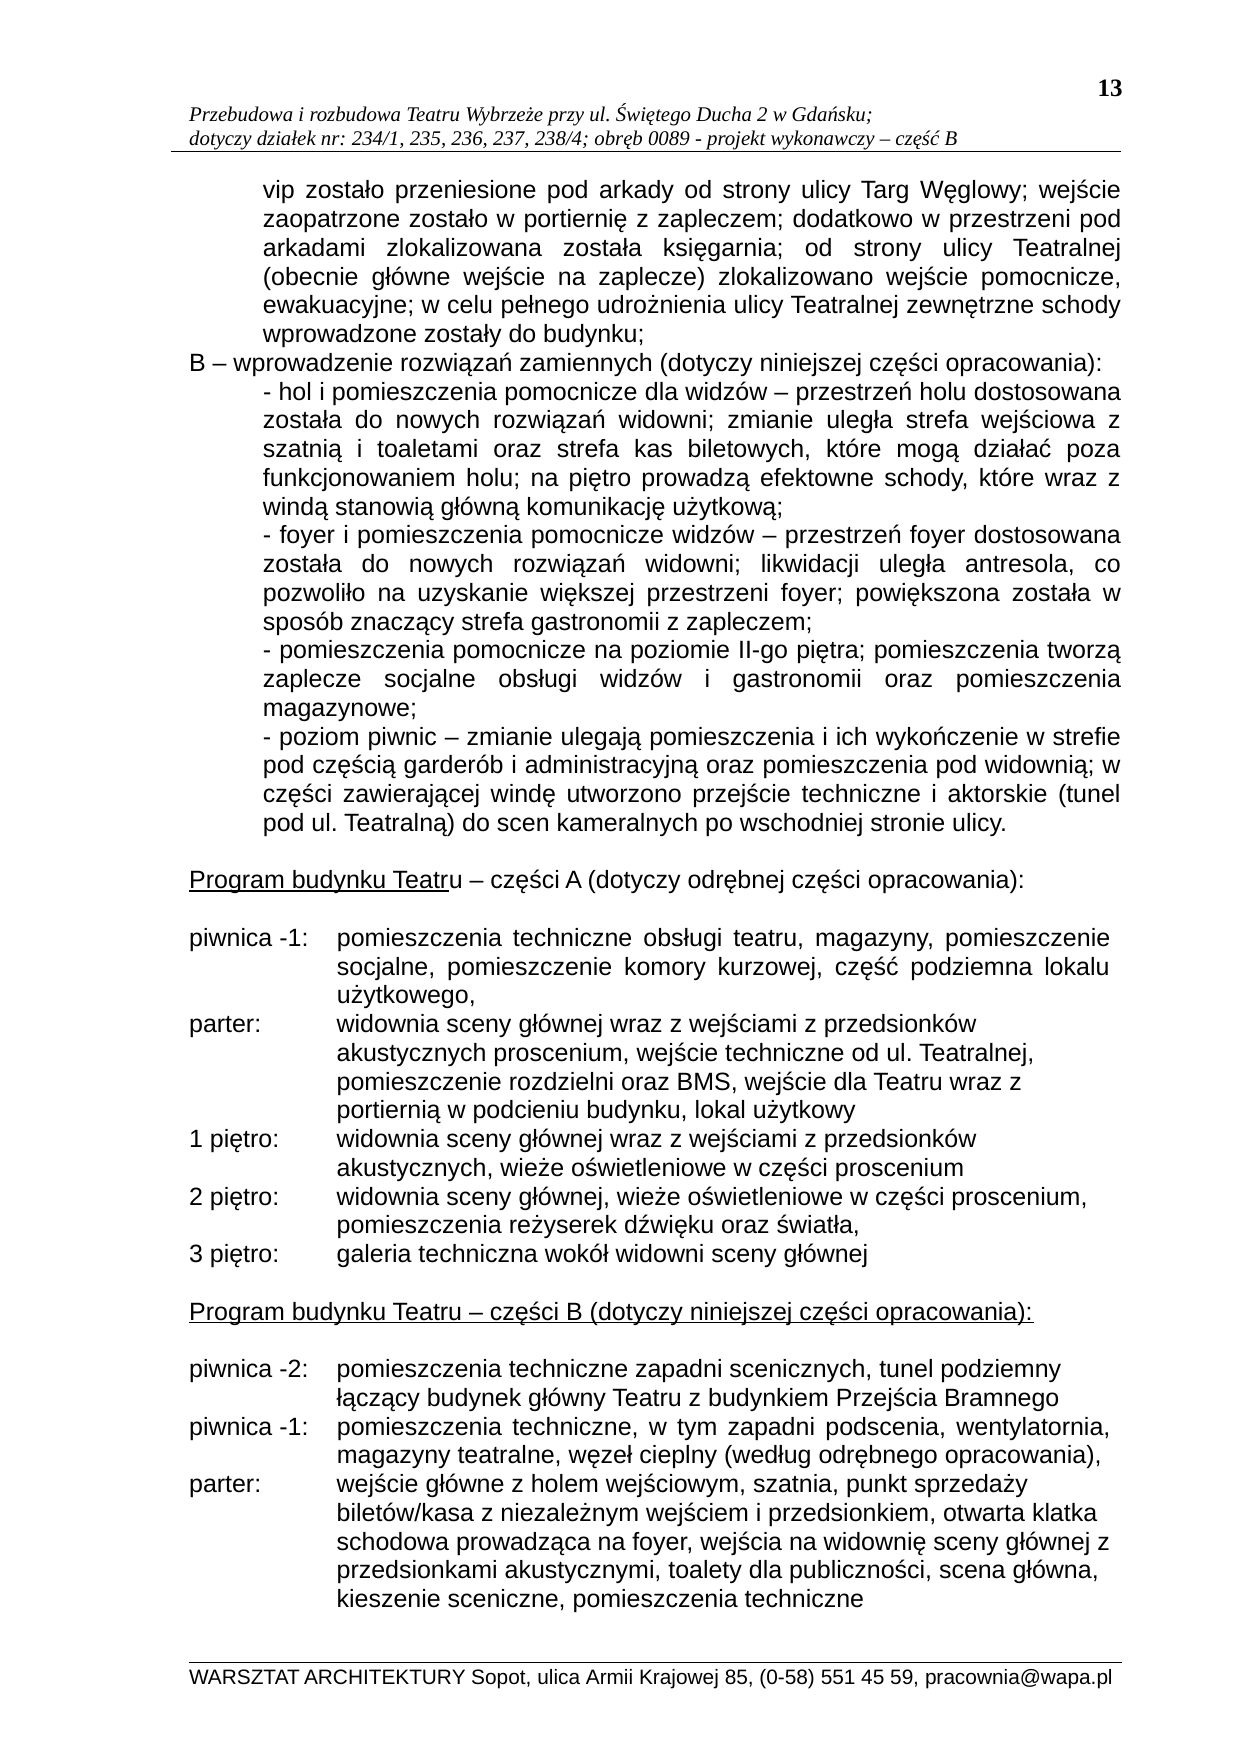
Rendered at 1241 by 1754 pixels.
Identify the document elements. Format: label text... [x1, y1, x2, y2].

text 1 piętro: widownia sceny głównej wraz z wejściami z przedsionków akustycznych, wieże oświetleniowe w części proscenium [189, 1124, 1122, 1182]
text parter: wejście główne z holem wejściowym, szatnia, punkt sprzedaży biletów/kasa z niezależnym wejściem i przedsionkiem, otwarta klatka schodowa prowadząca na foyer, wejścia na widownię sceny głównej z przedsionkami akustycznymi, toalety dla publiczności, scena główna, kieszenie sceniczne, pomieszczenia techniczne [189, 1469, 1122, 1613]
text Program budynku Teatru – części A (dotyczy odrębnej części opracowania): [189, 866, 1122, 894]
text 3 piętro: galeria techniczna wokół widowni sceny głównej [189, 1239, 1122, 1268]
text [263, 176, 1122, 348]
text B – wprowadzenie rozwiązań zamiennych (dotyczy niniejszej części opracowania): [189, 348, 1122, 377]
text piwnica -1: pomieszczenia techniczne, w tym zapadni podscenia, wentylatornia, magazyny teatralne, węzeł cieplny (według odrębnego opracowania), [189, 1412, 1122, 1469]
text - hol i pomieszczenia pomocnicze dla widzów – przestrzeń holu dostosowana została do nowych rozwiązań widowni; zmianie uległa strefa wejściowa z szatnią i toaletami oraz strefa kas biletowych, które mogą działać poza funkcjonowaniem holu; na piętro prowadzą efektowne schody, które wraz z windą stanowią główną komunikację użytkową; [263, 377, 1122, 521]
text - foyer i pomieszczenia pomocnicze widzów – przestrzeń foyer dostosowana została do nowych rozwiązań widowni; likwidacji uległa antresola, co pozwoliło na uzyskanie większej przestrzeni foyer; powiększona została w sposób znaczący strefa gastronomii z zapleczem; [263, 521, 1122, 636]
text piwnica -2: pomieszczenia techniczne zapadni scenicznych, tunel podziemny łączący budynek główny Teatru z budynkiem Przejścia Bramnego [189, 1354, 1122, 1412]
text - poziom piwnic – zmianie ulegają pomieszczenia i ich wykończenie w strefie pod częścią garderób i administracyjną oraz pomieszczenia pod widownią; w części zawierającej windę utworzono przejście techniczne i aktorskie (tunel pod ul. Teatralną) do scen kameralnych po wschodniej stronie ulicy. [263, 722, 1122, 837]
text Program budynku Teatru – części B (dotyczy niniejszej części opracowania): [189, 1297, 1122, 1326]
text 2 piętro: widownia sceny głównej, wieże oświetleniowe w części proscenium, pomieszczenia reżyserek dźwięku oraz światła, [189, 1182, 1122, 1239]
text parter: widownia sceny głównej wraz z wejściami z przedsionków akustycznych proscenium, wejście techniczne od ul. Teatralnej, pomieszczenie rozdzielni oraz BMS, wejście dla Teatru wraz z portiernią w podcieniu budynku, lokal użytkowy [189, 1009, 1122, 1124]
text - pomieszczenia pomocnicze na poziomie II-go piętra; pomieszczenia tworzą zaplecze socjalne obsługi widzów i gastronomii oraz pomieszczenia magazynowe; [263, 636, 1122, 722]
text piwnica -1: pomieszczenia techniczne obsługi teatru, magazyny, pomieszczenie socjalne, pomieszczenie komory kurzowej, część podziemna lokalu użytkowego, [189, 923, 1122, 1009]
